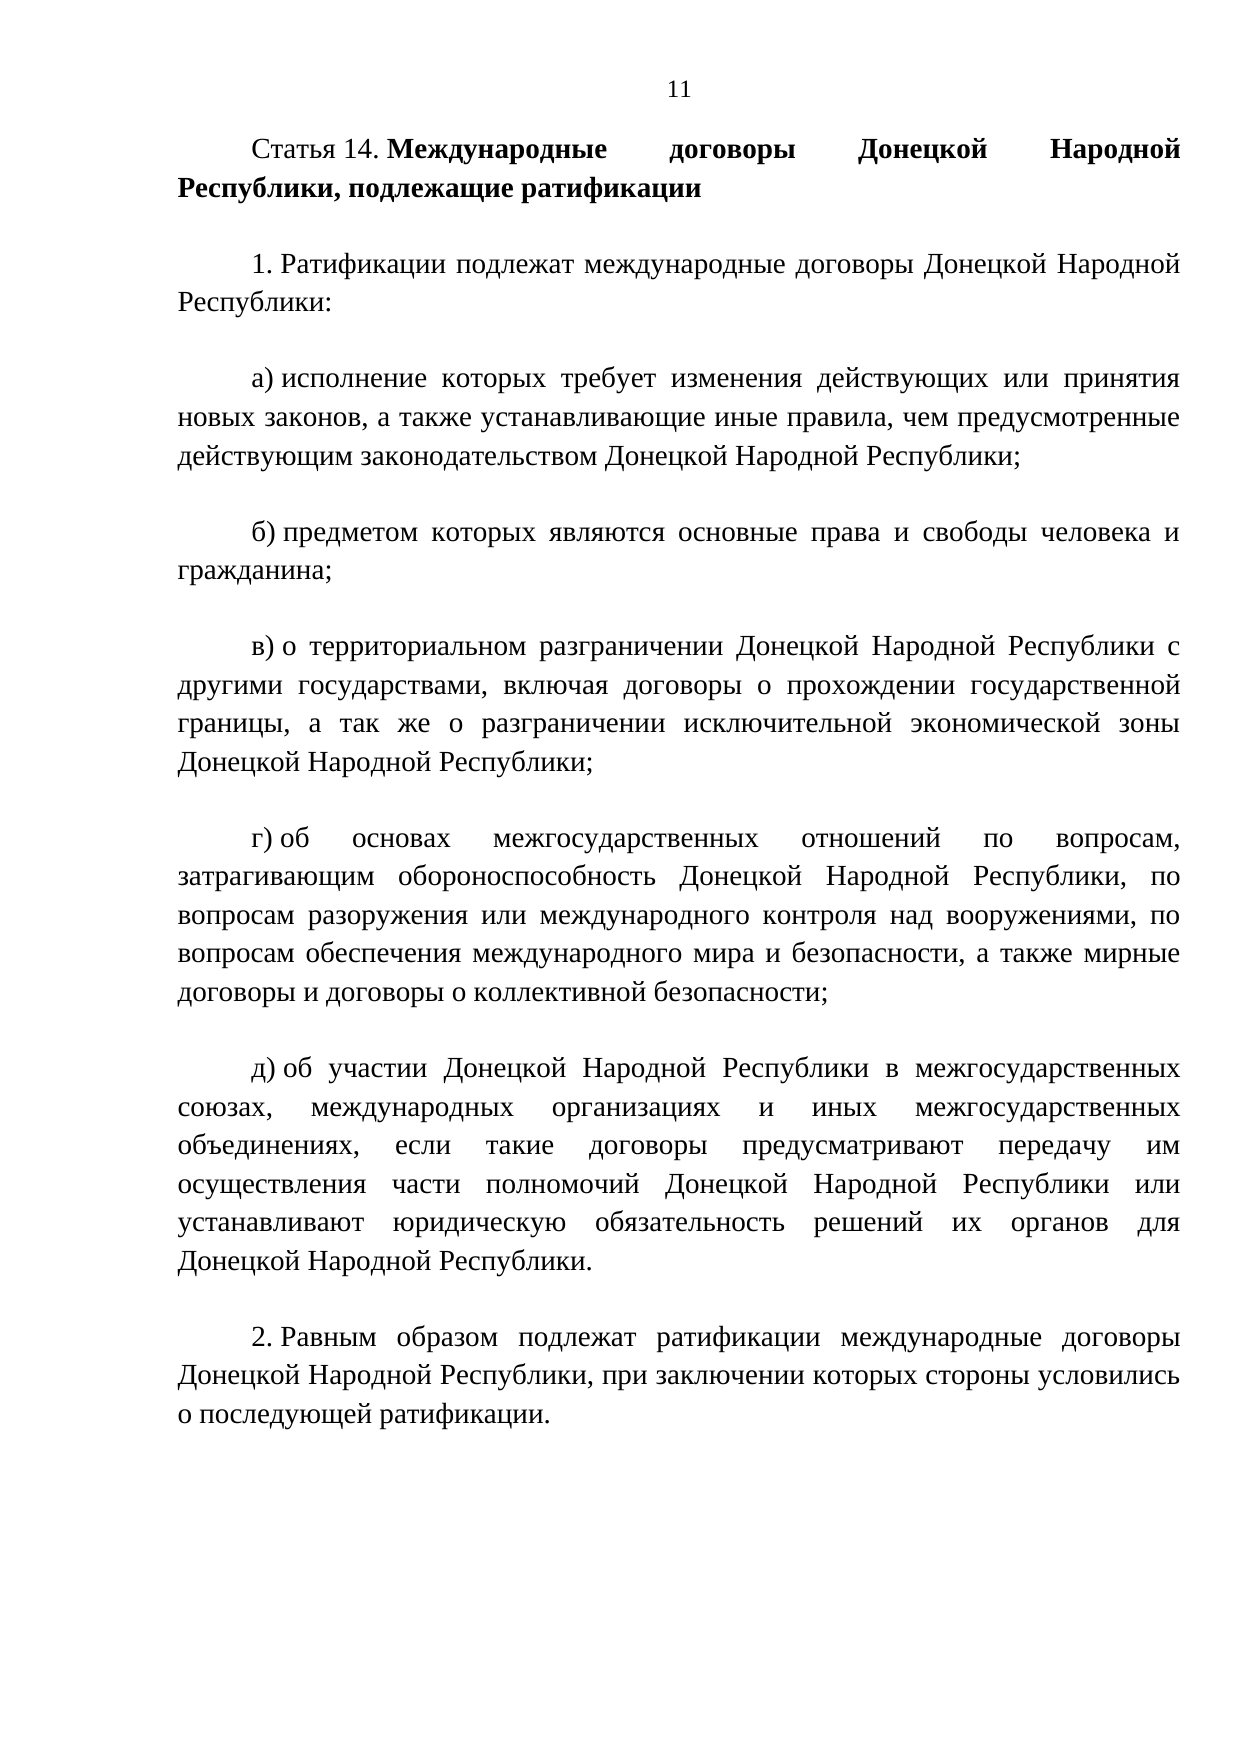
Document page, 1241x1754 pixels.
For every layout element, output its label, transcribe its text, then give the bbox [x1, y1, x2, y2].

text г) об основах межгосударственных отношений по вопросам, затрагивающим обороноспособность Донецкой Народной Республики, по вопросам разоружения или международного контроля над вооружениями, по вопросам обеспечения международного мира и безопасности, а также мирные договоры и договоры о коллективной безопасности; [177, 820, 1181, 1008]
text 2. Равным образом подлежат ратификации международные договоры Донецкой Народной Республики, при заключении которых стороны условились о последующей ратификации. [177, 1319, 1181, 1429]
text в) о территориальном разграничении Донецкой Народной Республики с другими государствами, включая договоры о прохождении государственной границы, а так же о разграничении исключительной экономической зоны Донецкой Народной Республики; [177, 628, 1181, 777]
text д) об участии Донецкой Народной Республики в межгосударственных союзах, международных организациях и иных межгосударственных объединениях, если такие договоры предусматривают передачу им осуществления части полномочий Донецкой Народной Республики или устанавливают юридическую обязательность решений их органов для Донецкой Народной Республики. [177, 1050, 1181, 1276]
text б) предметом которых являются основные права и свободы человека и гражданина; [177, 514, 1181, 586]
text Статья 14. Международные договоры Донецкой Народной Республики, подлежащие ратификации [177, 131, 1181, 203]
text 1. Ратификации подлежат международные договоры Донецкой Народной Республики: [177, 246, 1181, 318]
text а) исполнение которых требует изменения действующих или принятия новых законов, а также устанавливающие иные правила, чем предусмотренные действующим законодательством Донецкой Народной Республики; [177, 361, 1181, 471]
